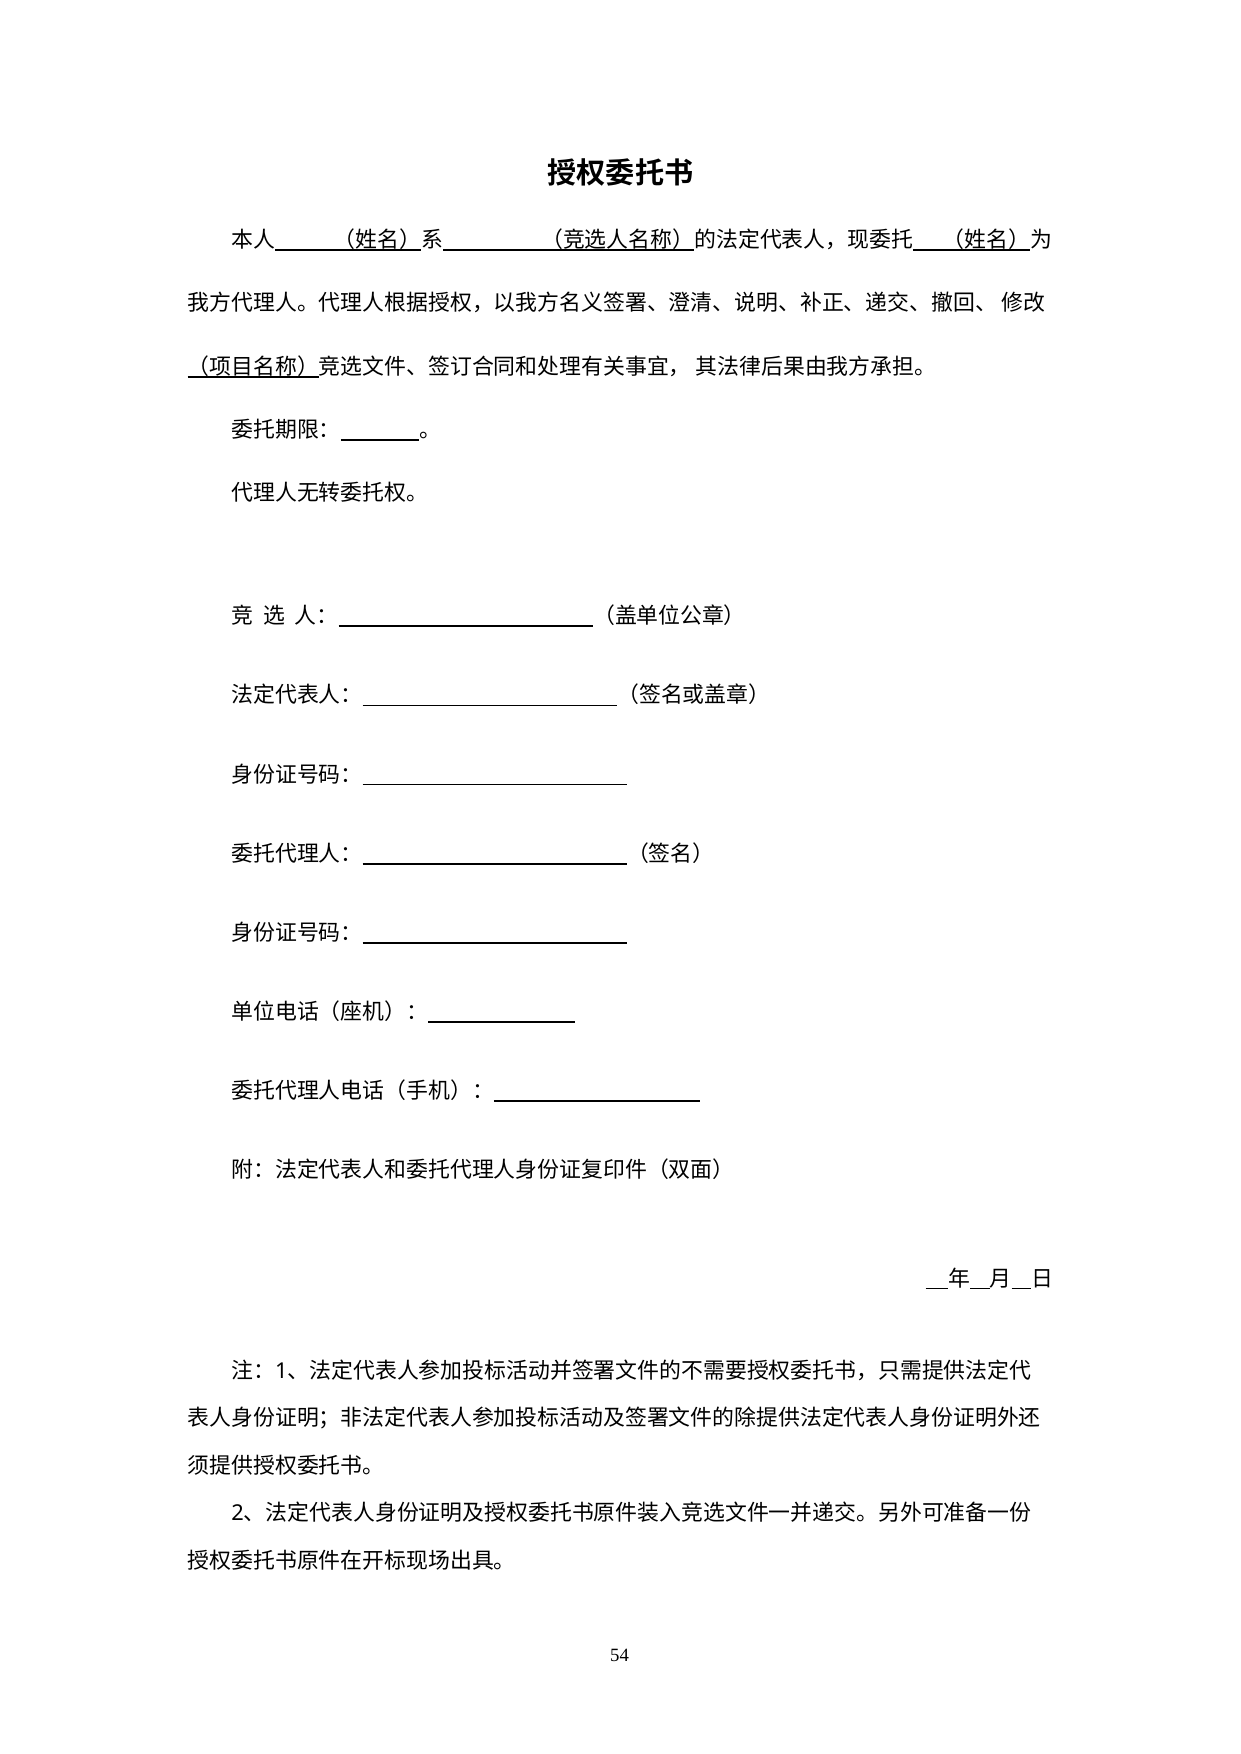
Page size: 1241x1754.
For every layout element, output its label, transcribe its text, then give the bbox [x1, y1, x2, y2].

text 附：法定代表人和委托代理人身份证复印件（双面） [187, 1152, 1053, 1184]
text 注：1、法定代表人参加投标活动并签署文件的不需要授权委托书，只需提供法定代表人身份证明；非法定代表人参加投标活动及签署文件的除提供法定代表人身份证明外还须提供授权委托书。 [187, 1353, 1053, 1479]
text 身份证号码： [187, 915, 1053, 947]
text 代理人无转委托权。 [187, 475, 1053, 507]
text 授权委托书 [187, 150, 1053, 192]
text 委托期限： 。 [187, 412, 1053, 444]
text 竞 选 人： （盖单位公章） [187, 598, 1053, 630]
text 委托代理人电话（手机）： [187, 1073, 1053, 1105]
text 年 月 日 [187, 1261, 1053, 1292]
text 法定代表人： （签名或盖章） [187, 677, 1053, 709]
text 委托代理人： （签名） [187, 836, 1053, 867]
text 本人 （姓名）系 （竞选人名称）的法定代表人，现委托 （姓名）为我方代理人。代理人根据授权，以我方名义签署、澄清、说明、补正、递交、撤回、 修改 （项目名称）竞选文件、签订合同和处理有关事宜， 其法律后果由我方承担。 [187, 222, 1053, 380]
text 单位电话（座机）： [187, 994, 1053, 1026]
text 2、法定代表人身份证明及授权委托书原件装入竞选文件一并递交。另外可准备一份授权委托书原件在开标现场出具。 [187, 1495, 1053, 1574]
text 身份证号码： [187, 757, 1053, 788]
